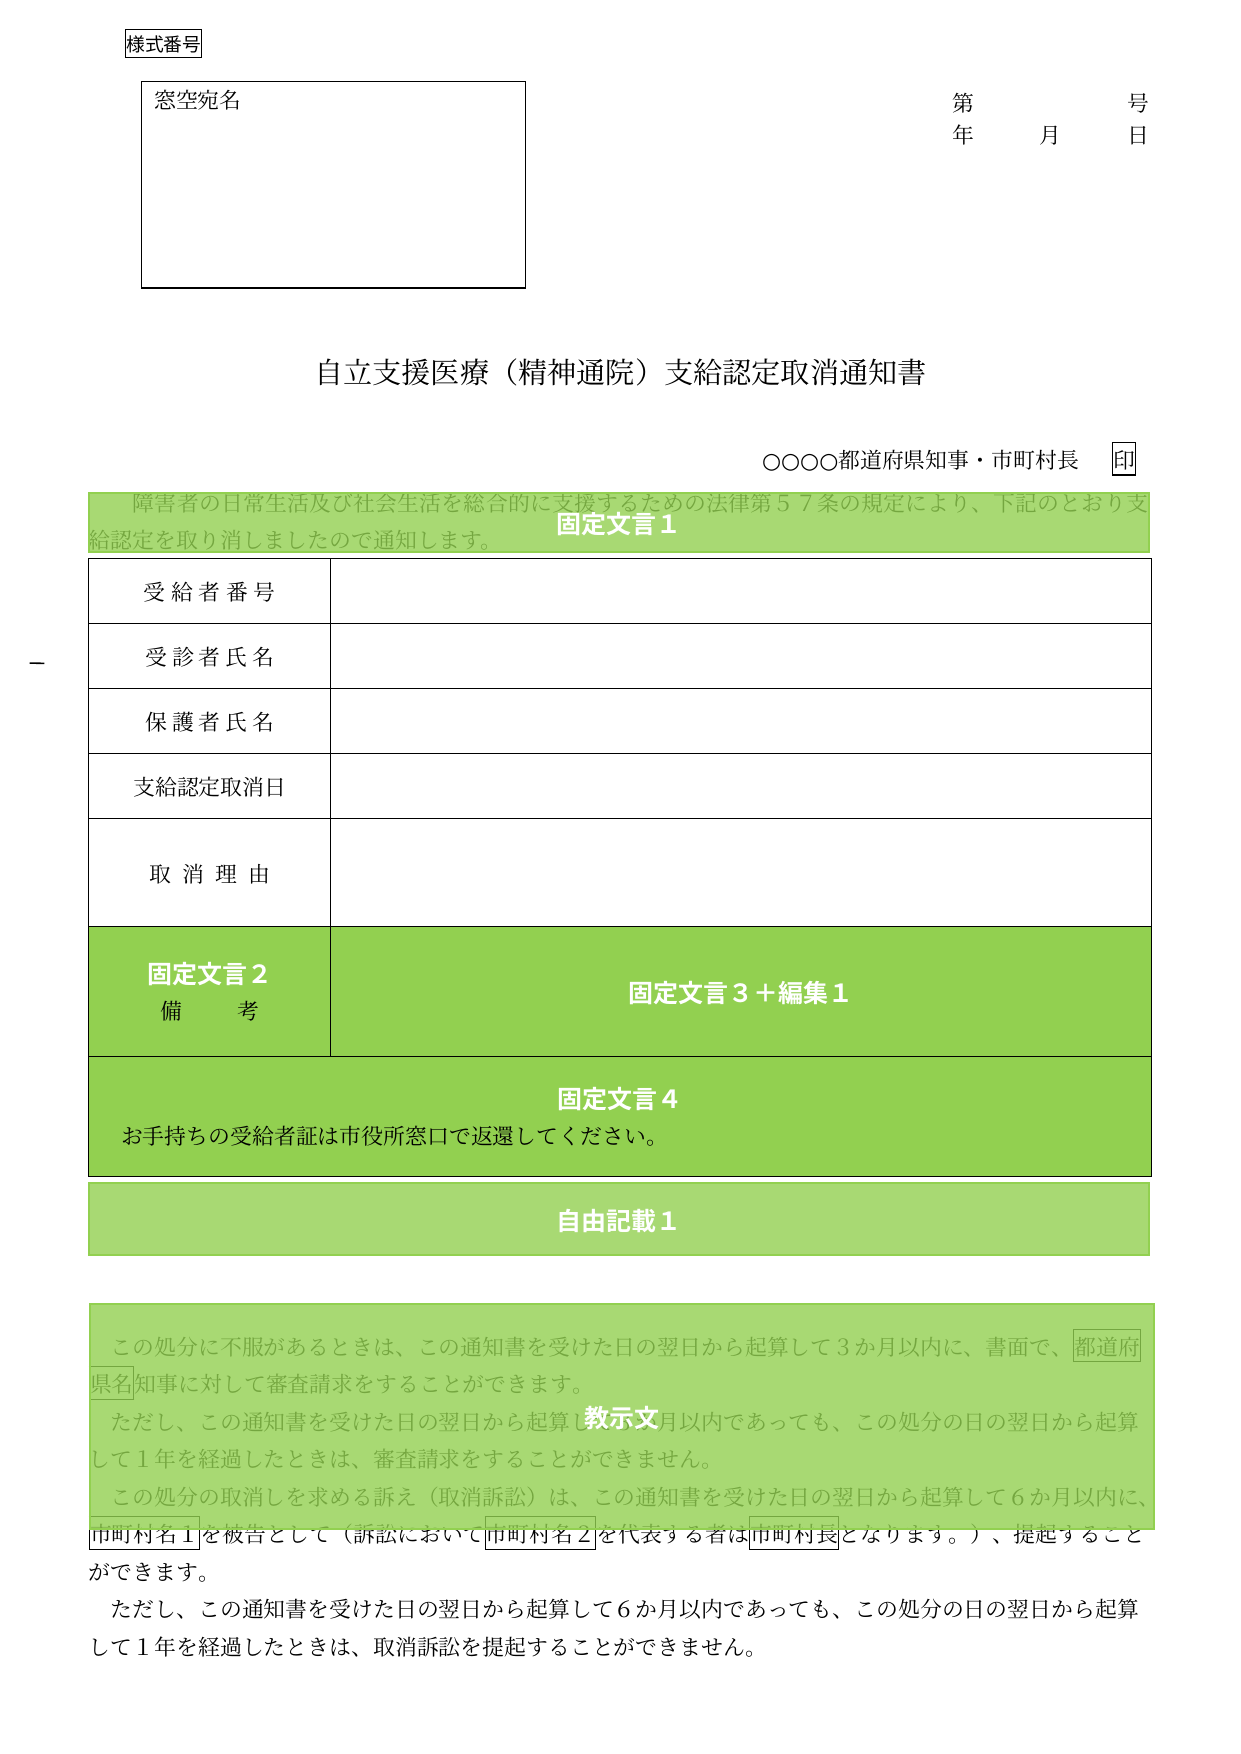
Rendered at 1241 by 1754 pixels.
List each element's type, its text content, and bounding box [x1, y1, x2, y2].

table_cell 固定文言４ お手持ちの受給者証は市役所窓口で返還してください。 [89, 1057, 1151, 1176]
table_cell [331, 624, 1151, 688]
text ただし、この通知書を受けた日の翌日から起算して６か月以内であっても、この処分の日の翌日から起算して１年を経過したときは、取消訴訟を提起することができません。 [89, 1589, 1152, 1664]
table_cell 受診者氏名 [89, 624, 330, 688]
text 自立支援医療（精神通院）支給認定取消通知書 [89, 333, 1152, 408]
table_cell 保護者氏名 [89, 689, 330, 753]
text この処分の取消しを求める訴え（取消訴訟）は、この通知書を受けた日の翌日から起算して６か月以内に、市町村名１を被告として（訴訟において市町村名２を代表する者は市町村長となります。）、提起することができます。 [89, 1530, 1152, 1589]
table_cell [331, 689, 1151, 753]
table_cell 取消理由 [89, 819, 330, 926]
table_header [331, 559, 1151, 623]
table_header 受 給 者 番 号 [89, 559, 330, 623]
table_cell [331, 754, 1151, 818]
table_cell 支給認定取消日 [89, 754, 330, 818]
table_cell 固定文言３＋編集１ [331, 927, 1151, 1056]
text 障害者の日常生活及び社会生活を総合的に支援するための法律第５７条の規定により、下記のとおり支給認定を取り消しましたので通知します。 [89, 483, 1152, 558]
table_cell 固定文言２ 備考 [89, 927, 330, 1056]
table_cell [331, 819, 1151, 926]
